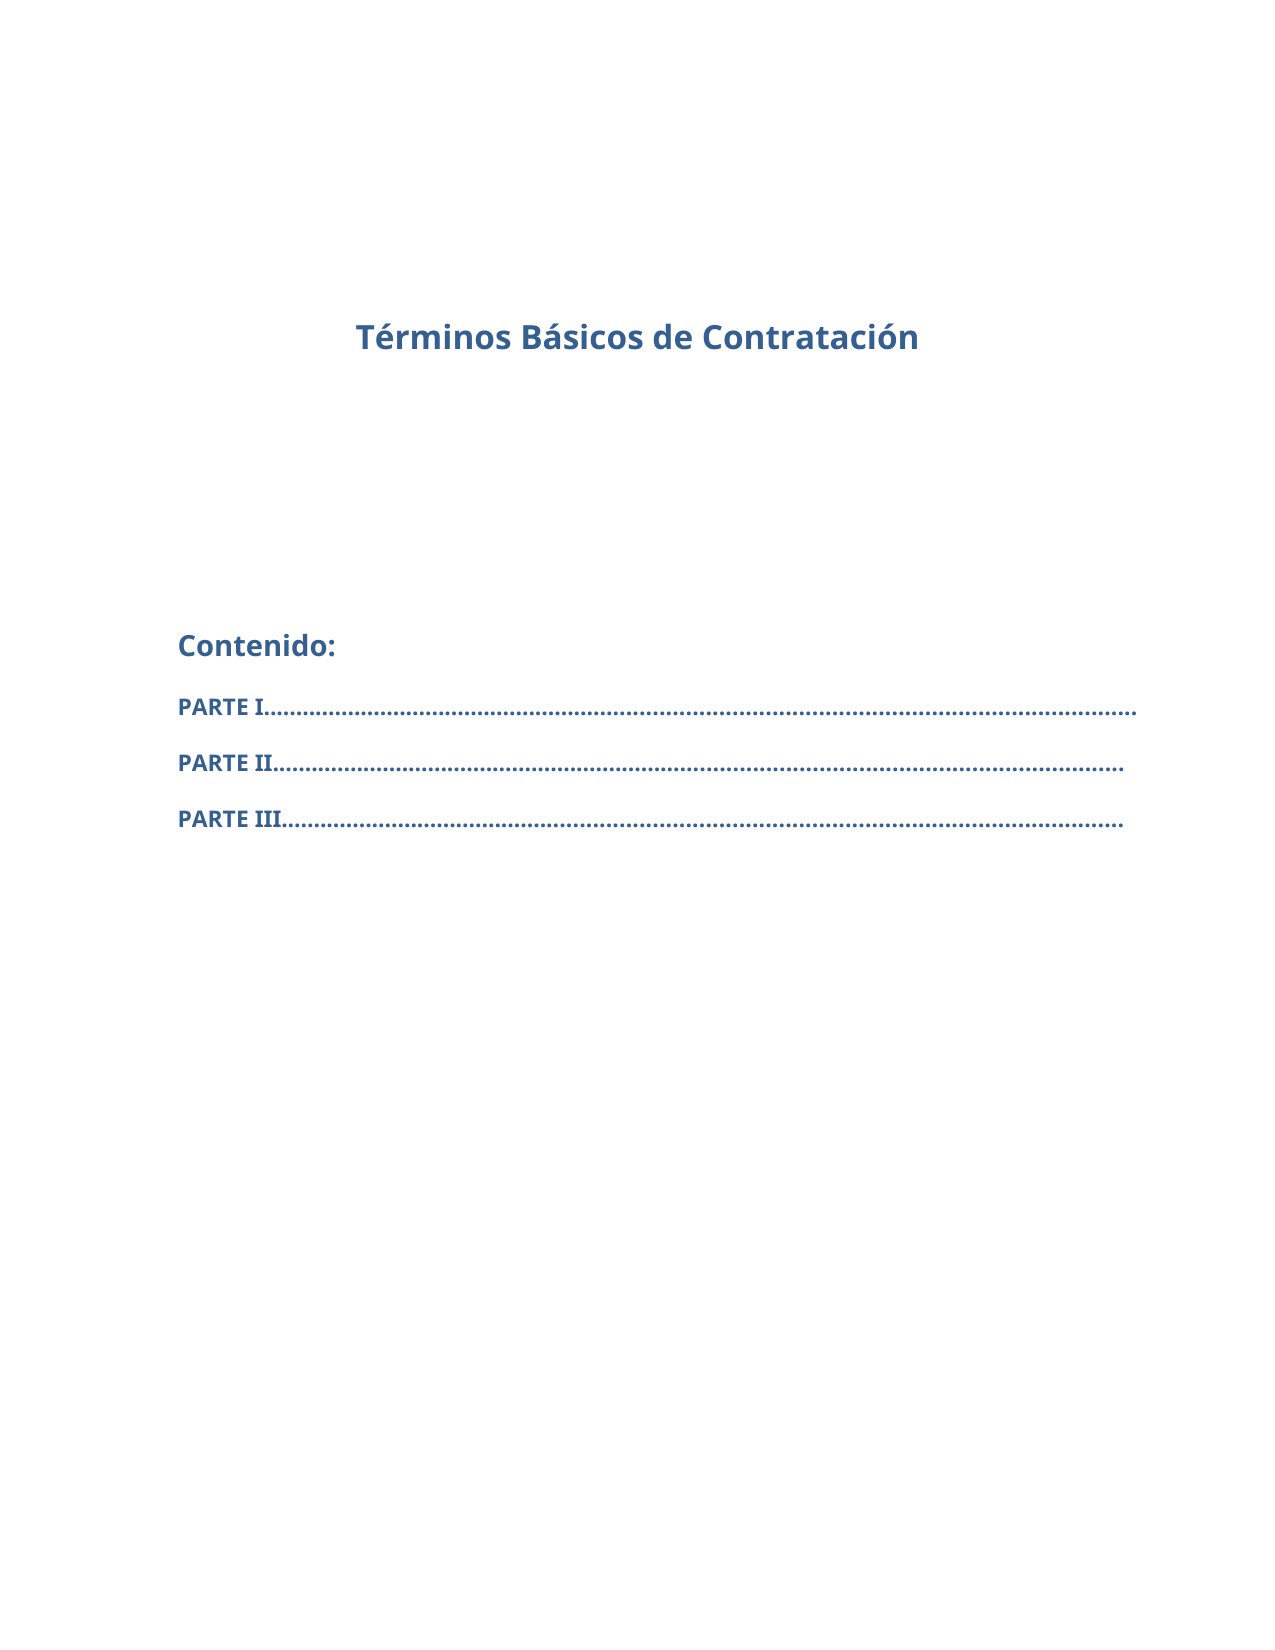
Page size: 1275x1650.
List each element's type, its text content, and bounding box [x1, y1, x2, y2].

text Términos Básicos de Contratación [177, 313, 1098, 359]
text Contenido: [177, 626, 1098, 665]
text PARTE I 3 [177, 690, 1098, 722]
text PARTE III 40 [177, 803, 1098, 834]
text PARTE II 13 [177, 747, 1098, 778]
